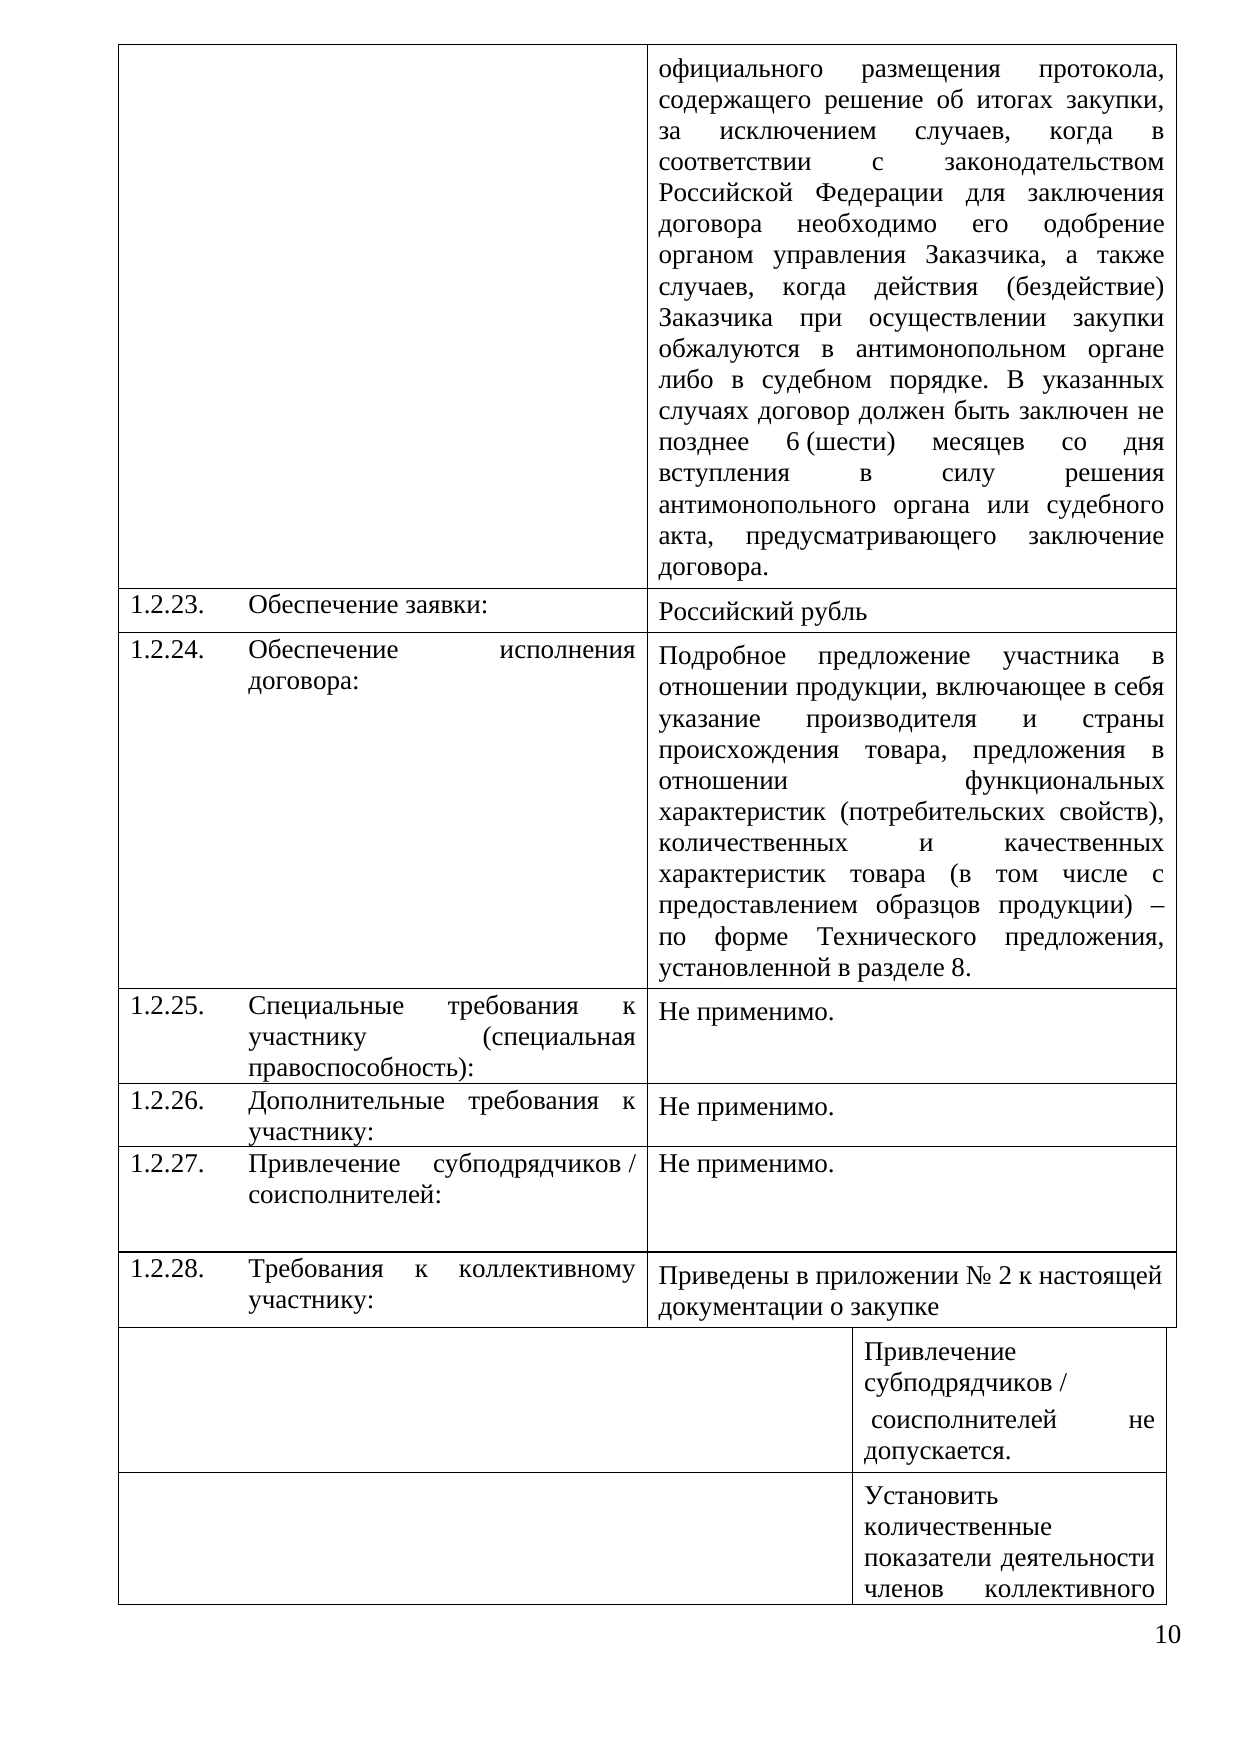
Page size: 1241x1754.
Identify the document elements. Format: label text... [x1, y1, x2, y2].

table_cell Привлечение субподрядчиков / соисполнителей не допускается. [853, 1328, 1166, 1472]
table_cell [119, 45, 647, 587]
table_cell Обеспечение заявки: [119, 589, 647, 632]
table_cell Не применимо. [648, 989, 1176, 1083]
table_cell Привлечение субподрядчиков / соисполнителей: [119, 1147, 647, 1251]
table_cell Обеспечение исполнения договора: [119, 633, 647, 988]
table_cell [853, 1473, 1166, 1603]
table_cell Подробное предложение участника в отношении продукции, включающее в себя указание производителя и страны происхождения товара, предложения в отношении функциональных характеристик (потребительских свойств), количественных и качественных характеристик товара (в том числе с предоставлением образцов продукции) – по форме Технического предложения, установленной в разделе 8. [648, 633, 1176, 988]
table_cell Специальные требования к участнику (специальная правоспособность): [119, 989, 647, 1083]
table_cell Не применимо. [648, 1084, 1176, 1146]
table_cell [648, 45, 1176, 587]
table_cell [119, 1328, 852, 1472]
table_cell Российский рубль [648, 589, 1176, 632]
table_cell Приведены в приложении № 2 к настоящей документации о закупке [648, 1253, 1176, 1327]
table_cell [119, 1473, 852, 1603]
table_cell Не применимо. [648, 1147, 1176, 1251]
table_cell Требования к коллективному участнику: [119, 1253, 647, 1327]
table_cell Дополнительные требования к участнику: [119, 1084, 647, 1146]
